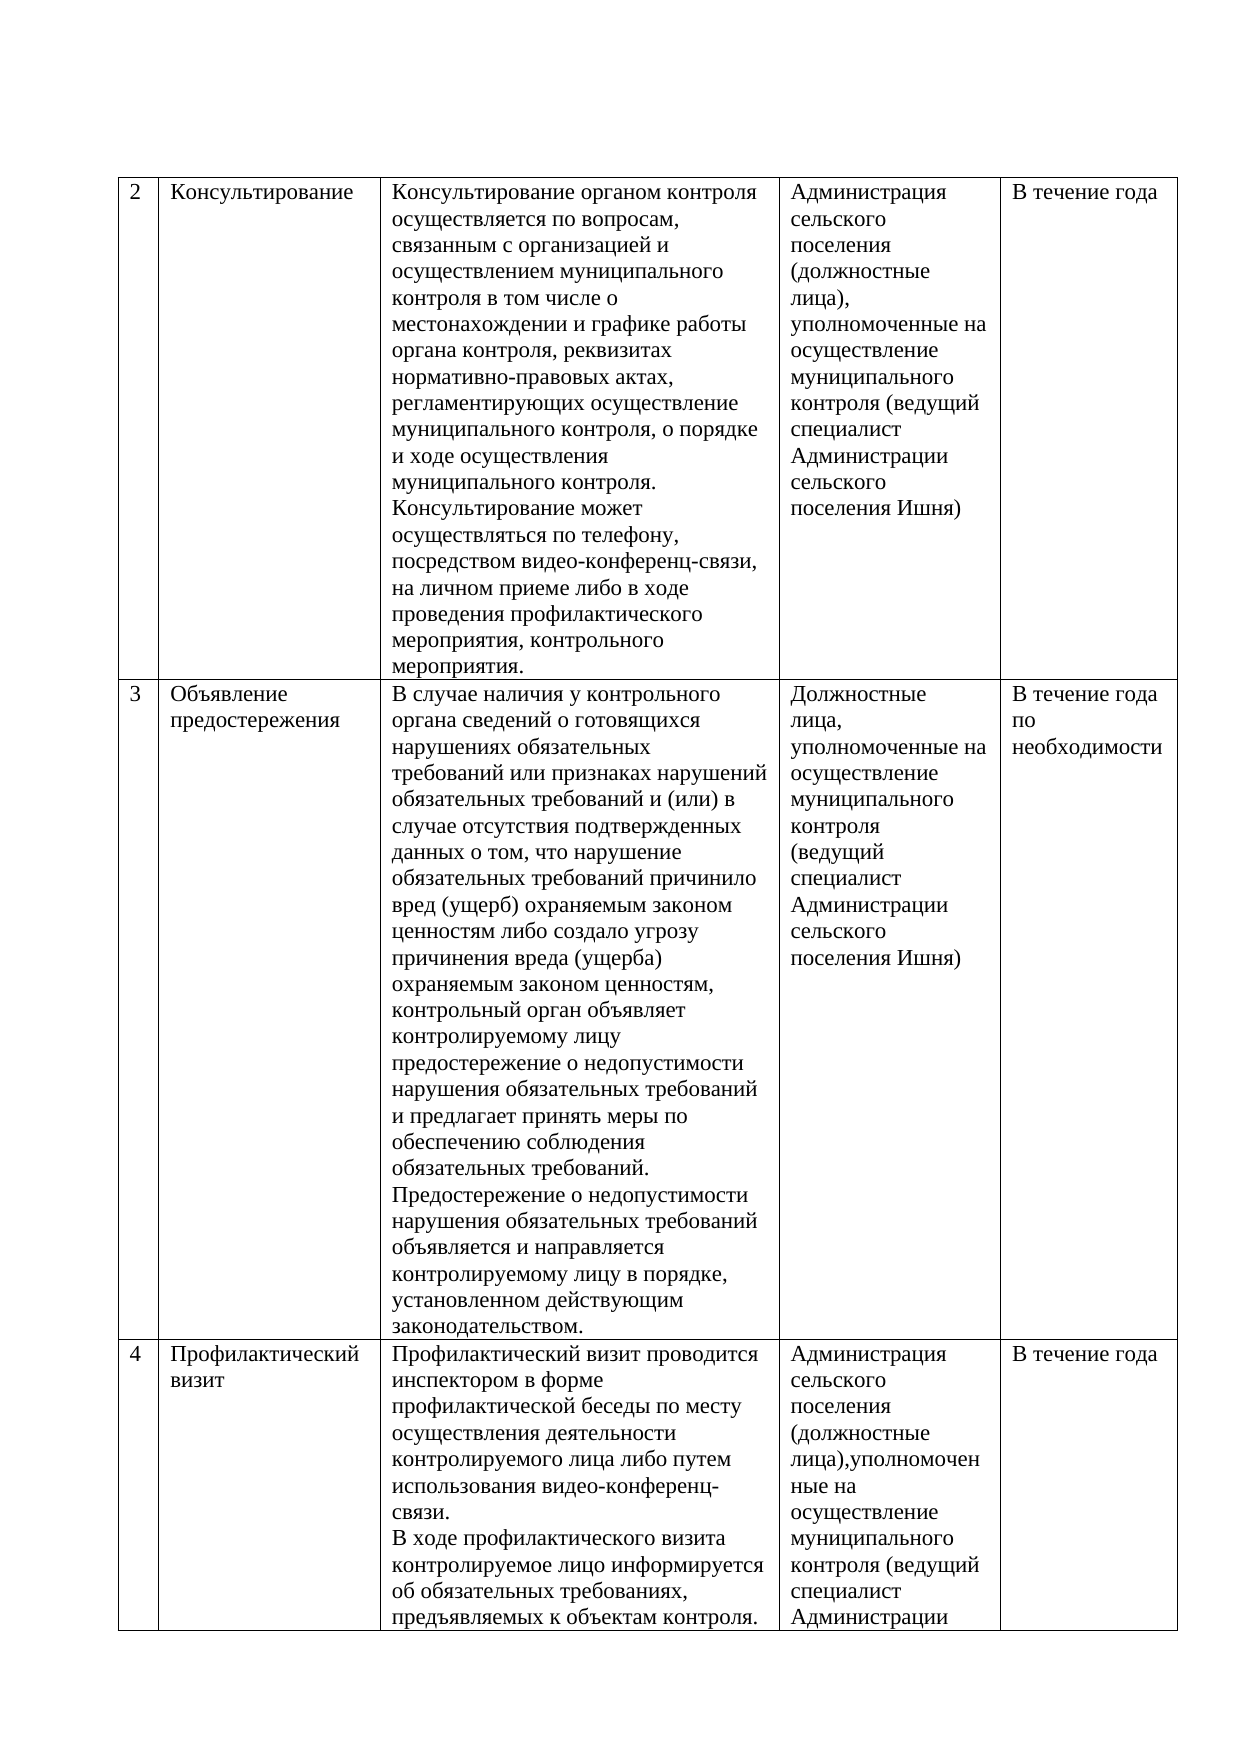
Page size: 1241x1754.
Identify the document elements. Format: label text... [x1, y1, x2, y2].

table_cell В течение года [1001, 1340, 1177, 1630]
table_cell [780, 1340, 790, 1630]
table_cell 4 [119, 1340, 158, 1630]
table_cell 2 [119, 178, 158, 679]
table_cell Должностные лица, уполномоченные на осуществление муниципального контроля (ведущий специалист Администрации сельского поселения Ишня) [780, 680, 1000, 1339]
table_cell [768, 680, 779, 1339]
table_cell Объявление предостережения [159, 680, 380, 1339]
table_cell 3 [119, 680, 158, 1339]
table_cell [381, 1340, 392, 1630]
table_cell Консультирование [159, 178, 380, 679]
table_cell Консультирование органом контроля осуществляется по вопросам, связанным с организацией и осуществлением муниципального контроля в том числе о местонахождении и графике работы органа контроля, реквизитах нормативно-правовых актах, регламентирующих осуществление муниципального контроля, о порядке и ходе осуществления муниципального контроля. Консультирование может осуществляться по телефону, посредством видео-конференц-связи, на личном приеме либо в ходе проведения профилактического мероприятия, контрольного мероприятия. [381, 178, 779, 679]
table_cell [159, 1340, 380, 1630]
table_cell В течение года [1001, 178, 1177, 679]
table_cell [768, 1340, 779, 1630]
table_cell В течение года по необходимости [1001, 680, 1177, 1339]
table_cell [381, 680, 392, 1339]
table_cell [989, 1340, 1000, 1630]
